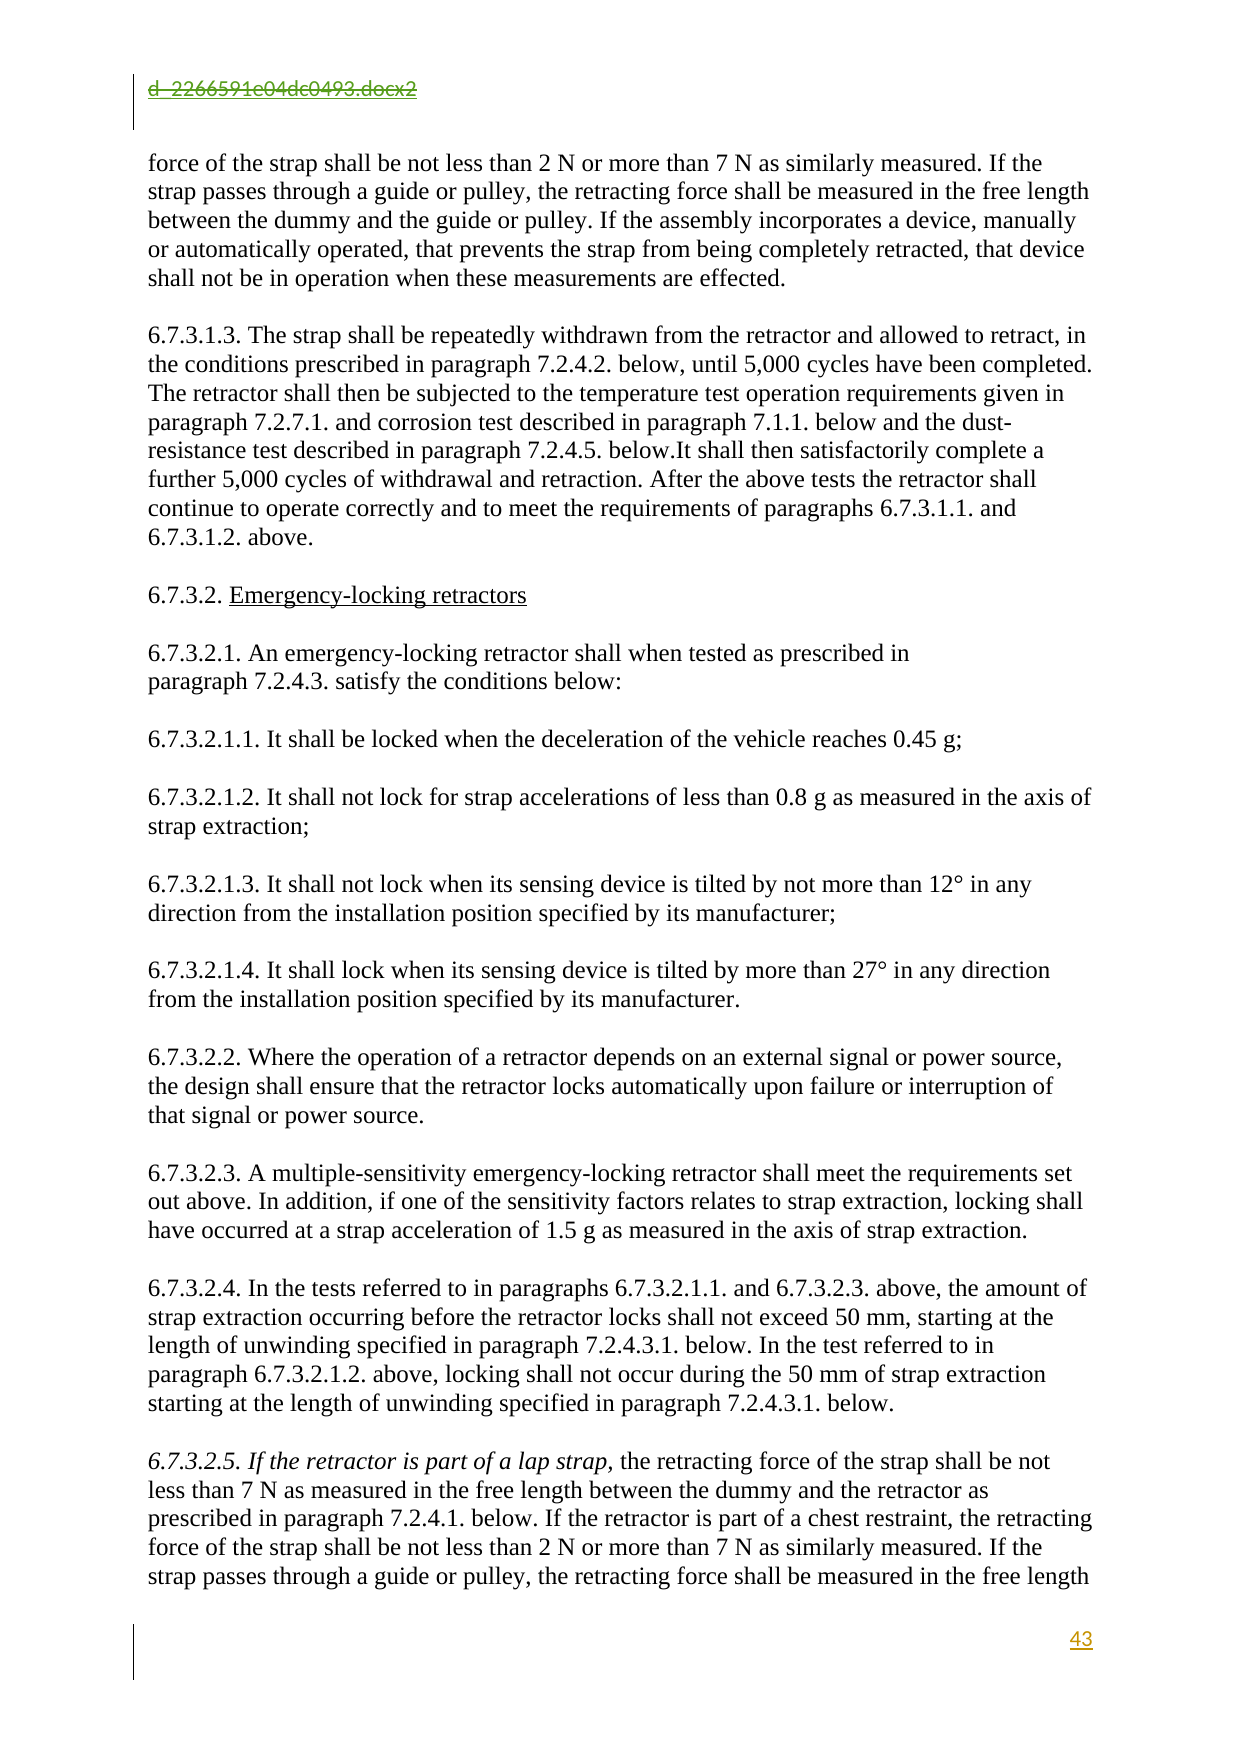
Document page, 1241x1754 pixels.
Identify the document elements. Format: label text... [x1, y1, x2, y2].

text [148, 1446, 1092, 1590]
text 6.7.3.2.3. A multiple-sensitivity emergency-locking retractor shall meet the requirements set out above. In addition, if one of the sensitivity factors relates to strap extraction, locking shall have occurred at a strap acceleration of 1.5 g as measured in the axis of strap extraction. [148, 1158, 1092, 1244]
text 6.7.3.2.1.3. It shall not lock when its sensing device is tilted by not more than 12° in any direction from the installation position specified by its manufacturer; [148, 869, 1092, 926]
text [148, 148, 1092, 291]
text 6.7.3.1.3. The strap shall be repeatedly withdrawn from the retractor and allowed to retract, in the conditions prescribed in paragraph 7.2.4.2. below, until 5,000 cycles have been completed. The retractor shall then be subjected to the temperature test operation requirements given in paragraph 7.2.7.1. and corrosion test described in paragraph 7.1.1. below and the dust-resistance test described in paragraph 7.2.4.5. below.It shall then satisfactorily complete a further 5,000 cycles of withdrawal and retraction. After the above tests the retractor shall continue to operate correctly and to meet the requirements of paragraphs 6.7.3.1.1. and 6.7.3.1.2. above. [148, 321, 1092, 551]
text 6.7.3.2.2. Where the operation of a retractor depends on an external signal or power source, the design shall ensure that the retractor locks automatically upon failure or interruption of that signal or power source. [148, 1042, 1092, 1128]
text 6.7.3.2.1. An emergency-locking retractor shall when tested as prescribed in paragraph 7.2.4.3. satisfy the conditions below: [148, 638, 1092, 695]
text 6.7.3.2. Emergency-locking retractors [148, 580, 1092, 608]
text 6.7.3.2.1.4. It shall lock when its sensing device is tilted by more than 27° in any direction from the installation position specified by its manufacturer. [148, 956, 1092, 1013]
text 6.7.3.2.1.2. It shall not lock for strap accelerations of less than 0.8 g as measured in the axis of strap extraction; [148, 782, 1092, 840]
text 6.7.3.2.4. In the tests referred to in paragraphs 6.7.3.2.1.1. and 6.7.3.2.3. above, the amount of strap extraction occurring before the retractor locks shall not exceed 50 mm, starting at the length of unwinding specified in paragraph 7.2.4.3.1. below. In the test referred to in paragraph 6.7.3.2.1.2. above, locking shall not occur during the 50 mm of strap extraction starting at the length of unwinding specified in paragraph 7.2.4.3.1. below. [148, 1273, 1092, 1417]
text 6.7.3.2.1.1. It shall be locked when the deceleration of the vehicle reaches 0.45 g; [148, 724, 1092, 753]
